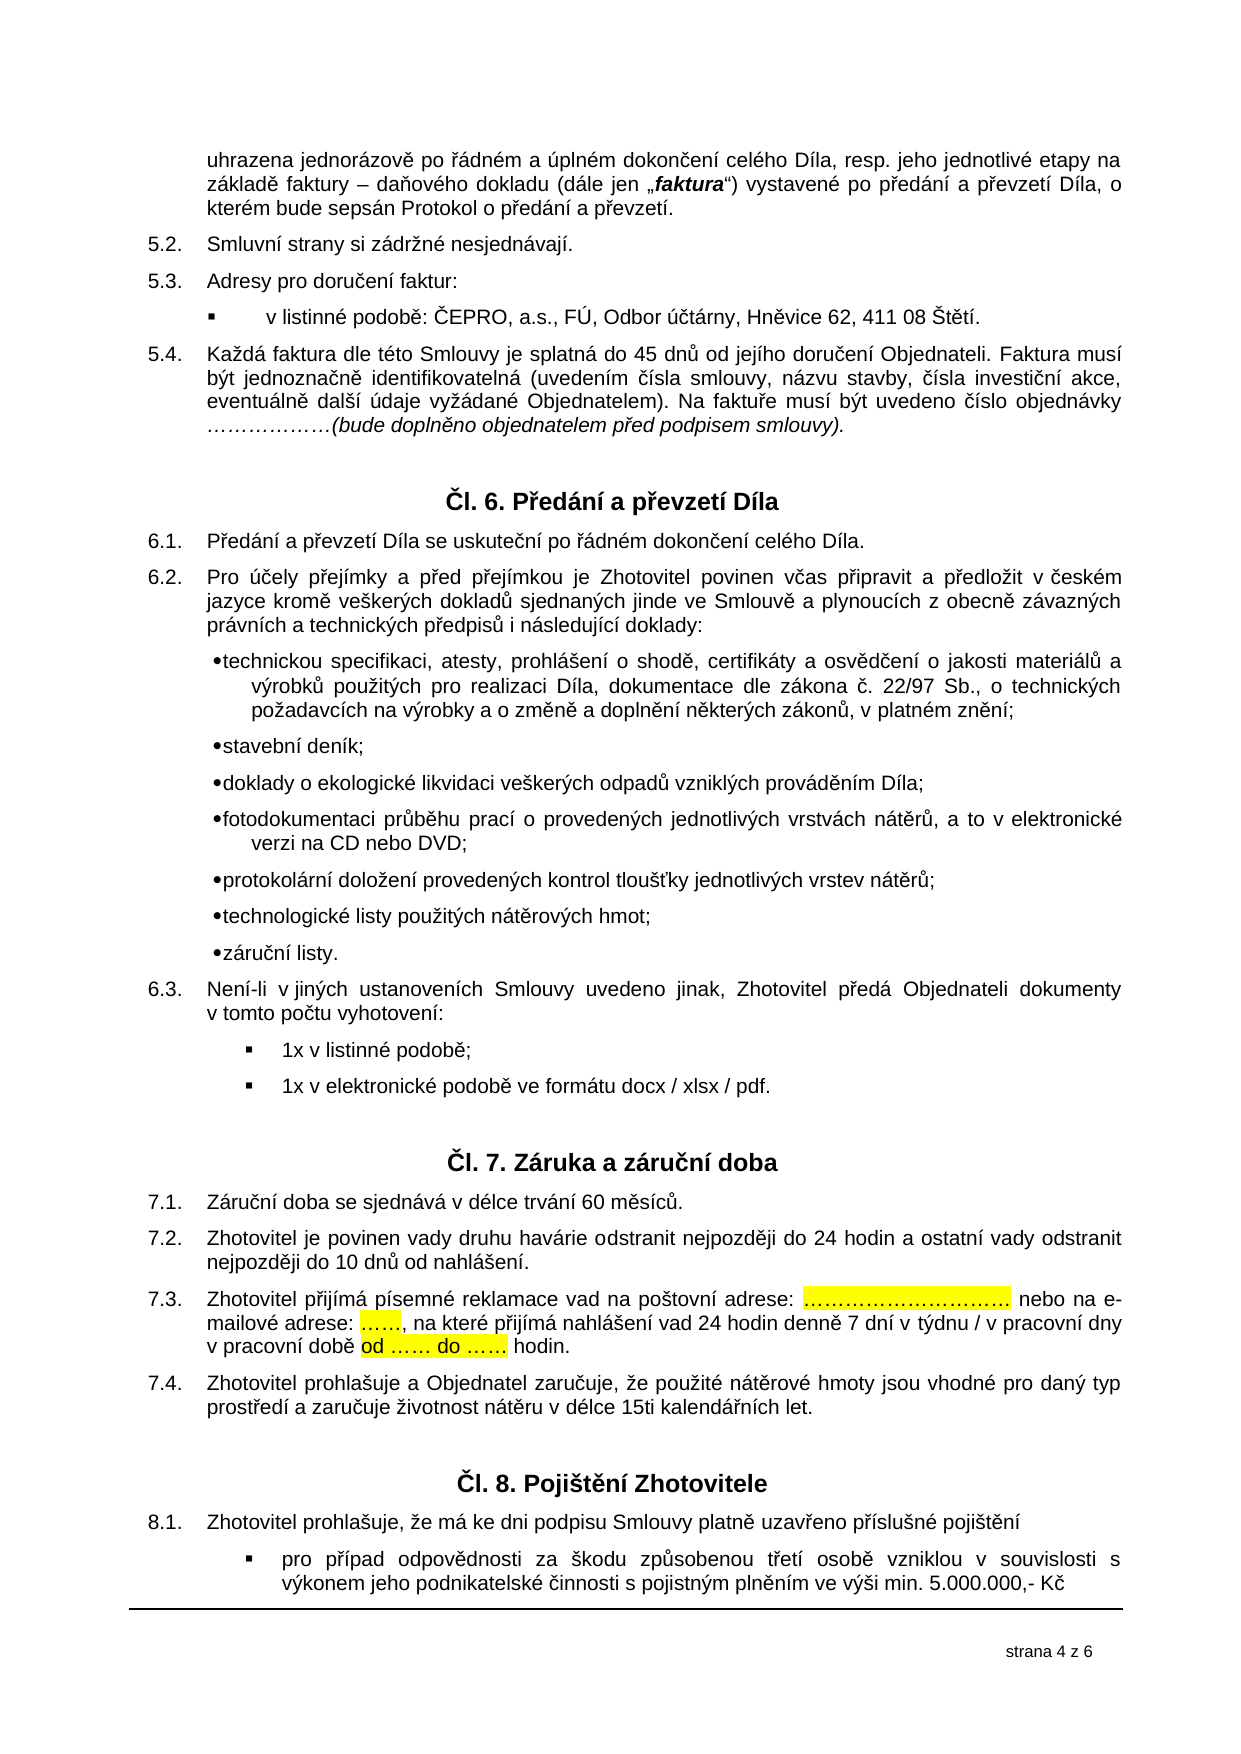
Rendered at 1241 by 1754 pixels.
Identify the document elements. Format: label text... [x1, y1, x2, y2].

text Předání a převzetí Díla [102, 487, 1122, 516]
text záruční listy. [213, 941, 1122, 965]
list uhrazena jednorázově po řádném a úplném dokončení celého Díla, resp. jeho jednotlivé etapy na základě faktury – daňového dokladu (dále jen „faktura“) vystavené po předání a převzetí Díla, o kterém bude sepsán Protokol o předání a převzetí. [207, 148, 1122, 219]
text Záruční doba se sjednává v délce trvání 60 měsíců. [148, 1189, 1122, 1213]
list 1x v listinné podobě; [244, 1038, 1122, 1062]
text Zhotovitel prohlašuje a Objednatel zaručuje, že použité nátěrové hmoty jsou vhodné pro daný typ prostředí a zaručuje životnost nátěru v délce 15ti kalendářních let. [148, 1371, 1122, 1419]
text fotodokumentaci průběhu prací o provedených jednotlivých vrstvách nátěrů, a to v elektronické verzi na CD nebo DVD; [213, 807, 1122, 855]
text Adresy pro doručení faktur: [148, 268, 1122, 292]
list pro případ odpovědnosti za škodu způsobenou třetí osobě vzniklou v souvislosti s výkonem jeho podnikatelské činnosti s pojistným plněním ve výši min. 5.000.000,- Kč [244, 1546, 1122, 1594]
text technickou specifikaci, atesty, prohlášení o shodě, certifikáty a osvědčení o jakosti materiálů a výrobků použitých pro realizaci Díla, dokumentace dle zákona č. 22/97 Sb., o technických požadavcích na výrobky a o změně a doplnění některých zákonů, v platném znění; [213, 649, 1122, 721]
text Zhotovitel přijímá písemné reklamace vad na poštovní adrese: ………………………… nebo na e-mailové adrese: ……, na které přijímá nahlášení vad 24 hodin denně 7 dní v týdnu / v pracovní dny v pracovní době od …… do …… hodin. [148, 1286, 1122, 1358]
text Pro účely přejímky a před přejímkou je Zhotovitel povinen včas připravit a předložit v českém jazyce kromě veškerých dokladů sjednaných jinde ve Smlouvě a plynoucích z obecně závazných právních a technických předpisů i následující doklady: [148, 565, 1122, 637]
text Zhotovitel je povinen vady druhu havárie odstranit nejpozději do 24 hodin a ostatní vady odstranit nejpozději do 10 dnů od nahlášení. [148, 1226, 1122, 1274]
text stavební deník; [213, 734, 1122, 758]
text Není-li v jiných ustanoveních Smlouvy uvedeno jinak, Zhotovitel předá Objednateli dokumenty v tomto počtu vyhotovení: [148, 977, 1122, 1025]
text protokolární doložení provedených kontrol tloušťky jednotlivých vrstev nátěrů; [213, 867, 1122, 892]
text Pojištění Zhotovitele [102, 1469, 1122, 1497]
text Smluvní strany si zádržné nesjednávají. [148, 232, 1122, 256]
list v listinné podobě: ČEPRO, a.s., FÚ, Odbor účtárny, Hněvice 62, 411 08 Štětí. [207, 305, 1122, 329]
list 1x v elektronické podobě ve formátu docx / xlsx / pdf. [244, 1074, 1122, 1098]
text Předání a převzetí Díla se uskuteční po řádném dokončení celého Díla. [148, 528, 1122, 552]
text technologické listy použitých nátěrových hmot; [213, 904, 1122, 928]
text Zhotovitel prohlašuje, že má ke dni podpisu Smlouvy platně uzavřeno příslušné pojištění [148, 1510, 1122, 1534]
text doklady o ekologické likvidaci veškerých odpadů vzniklých prováděním Díla; [213, 770, 1122, 794]
text Každá faktura dle této Smlouvy je splatná do 45 dnů od jejího doručení Objednateli. Faktura musí být jednoznačně identifikovatelná (uvedením čísla smlouvy, názvu stavby, čísla investiční akce, eventuálně další údaje vyžádané Objednatelem). Na faktuře musí být uvedeno číslo objednávky ………………(bude doplněno objednatelem před podpisem smlouvy). [148, 341, 1122, 437]
text Záruka a záruční doba [102, 1148, 1122, 1177]
